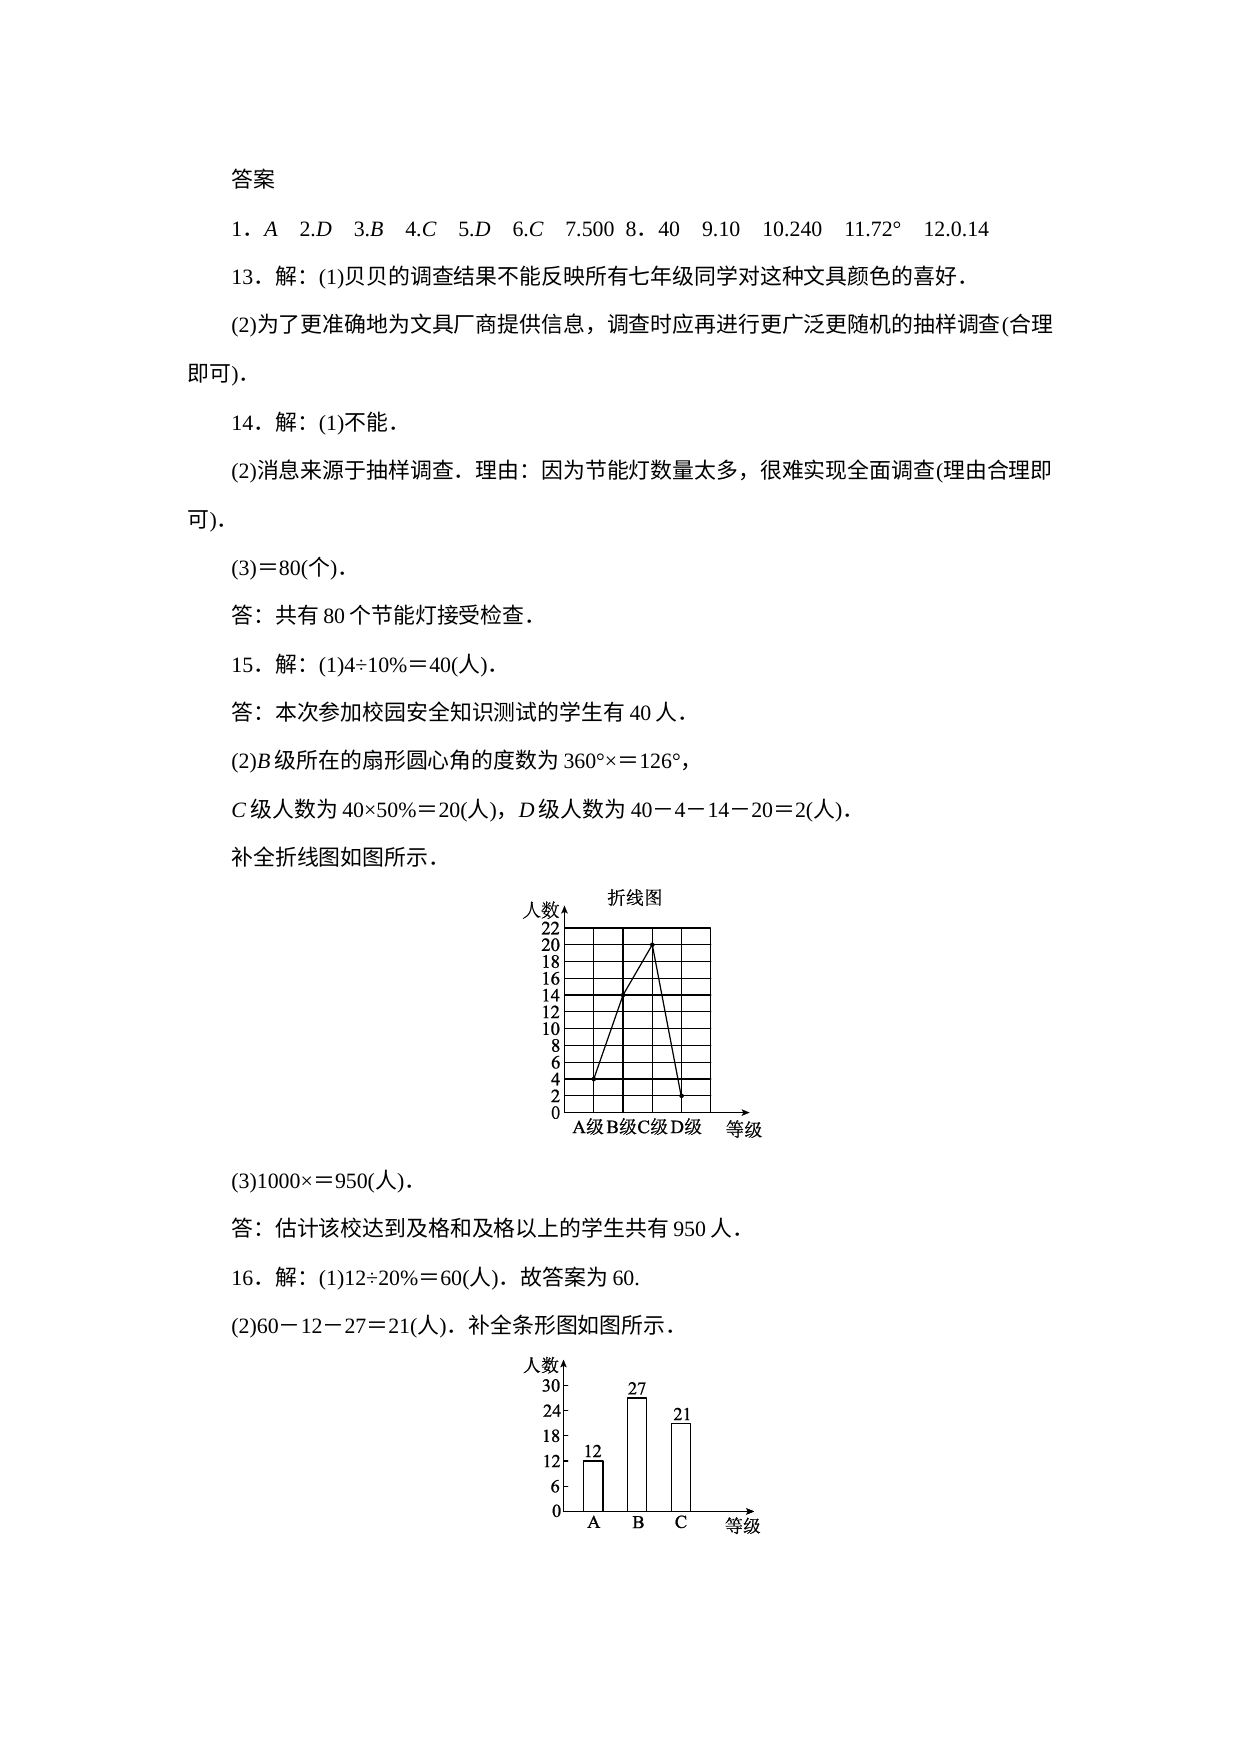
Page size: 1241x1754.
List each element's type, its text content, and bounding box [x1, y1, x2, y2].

text 答：本次参加校园安全知识测试的学生有40人． [187, 694, 1053, 727]
text 14．解：(1)不能． [187, 404, 1053, 437]
text 13．解：(1)贝贝的调查结果不能反映所有七年级同学对这种文具颜色的喜好． [187, 259, 1053, 291]
text (2)消息来源于抽样调查．理由：因为节能灯数量太多，很难实现全面调查(理由合理即可)． [187, 452, 1053, 534]
text (3)＝80(个)． [187, 549, 1053, 582]
text C级人数为40×50%＝20(人)，D级人数为40－4－14－20＝2(人)． [187, 791, 1053, 824]
text 15．解：(1)4÷10%＝40(人)． [187, 646, 1053, 679]
text 补全折线图如图所示． [187, 839, 1053, 872]
text (2)60－12－27＝21(人)．补全条形图如图所示． [187, 1308, 1053, 1340]
text (2)为了更准确地为文具厂商提供信息，调查时应再进行更广泛更随机的抽样调查(合理即可)． [187, 307, 1053, 388]
text 16．解：(1)12÷20%＝60(人)．故答案为60. [187, 1259, 1053, 1292]
text (2)B级所在的扇形圆心角的度数为360°×＝126°， [187, 743, 1053, 775]
text (3)1000×＝950(人)． [187, 1163, 1053, 1195]
text 答：共有80个节能灯接受检查． [187, 598, 1053, 630]
text 答案 [187, 162, 1053, 194]
text 1．A 2.D 3.B 4.C 5.D 6.C 7.500 8．40 9.10 10.240 11.72° 12.0.14 [187, 210, 1053, 243]
text 答：估计该校达到及格和及格以上的学生共有950人． [187, 1211, 1053, 1243]
